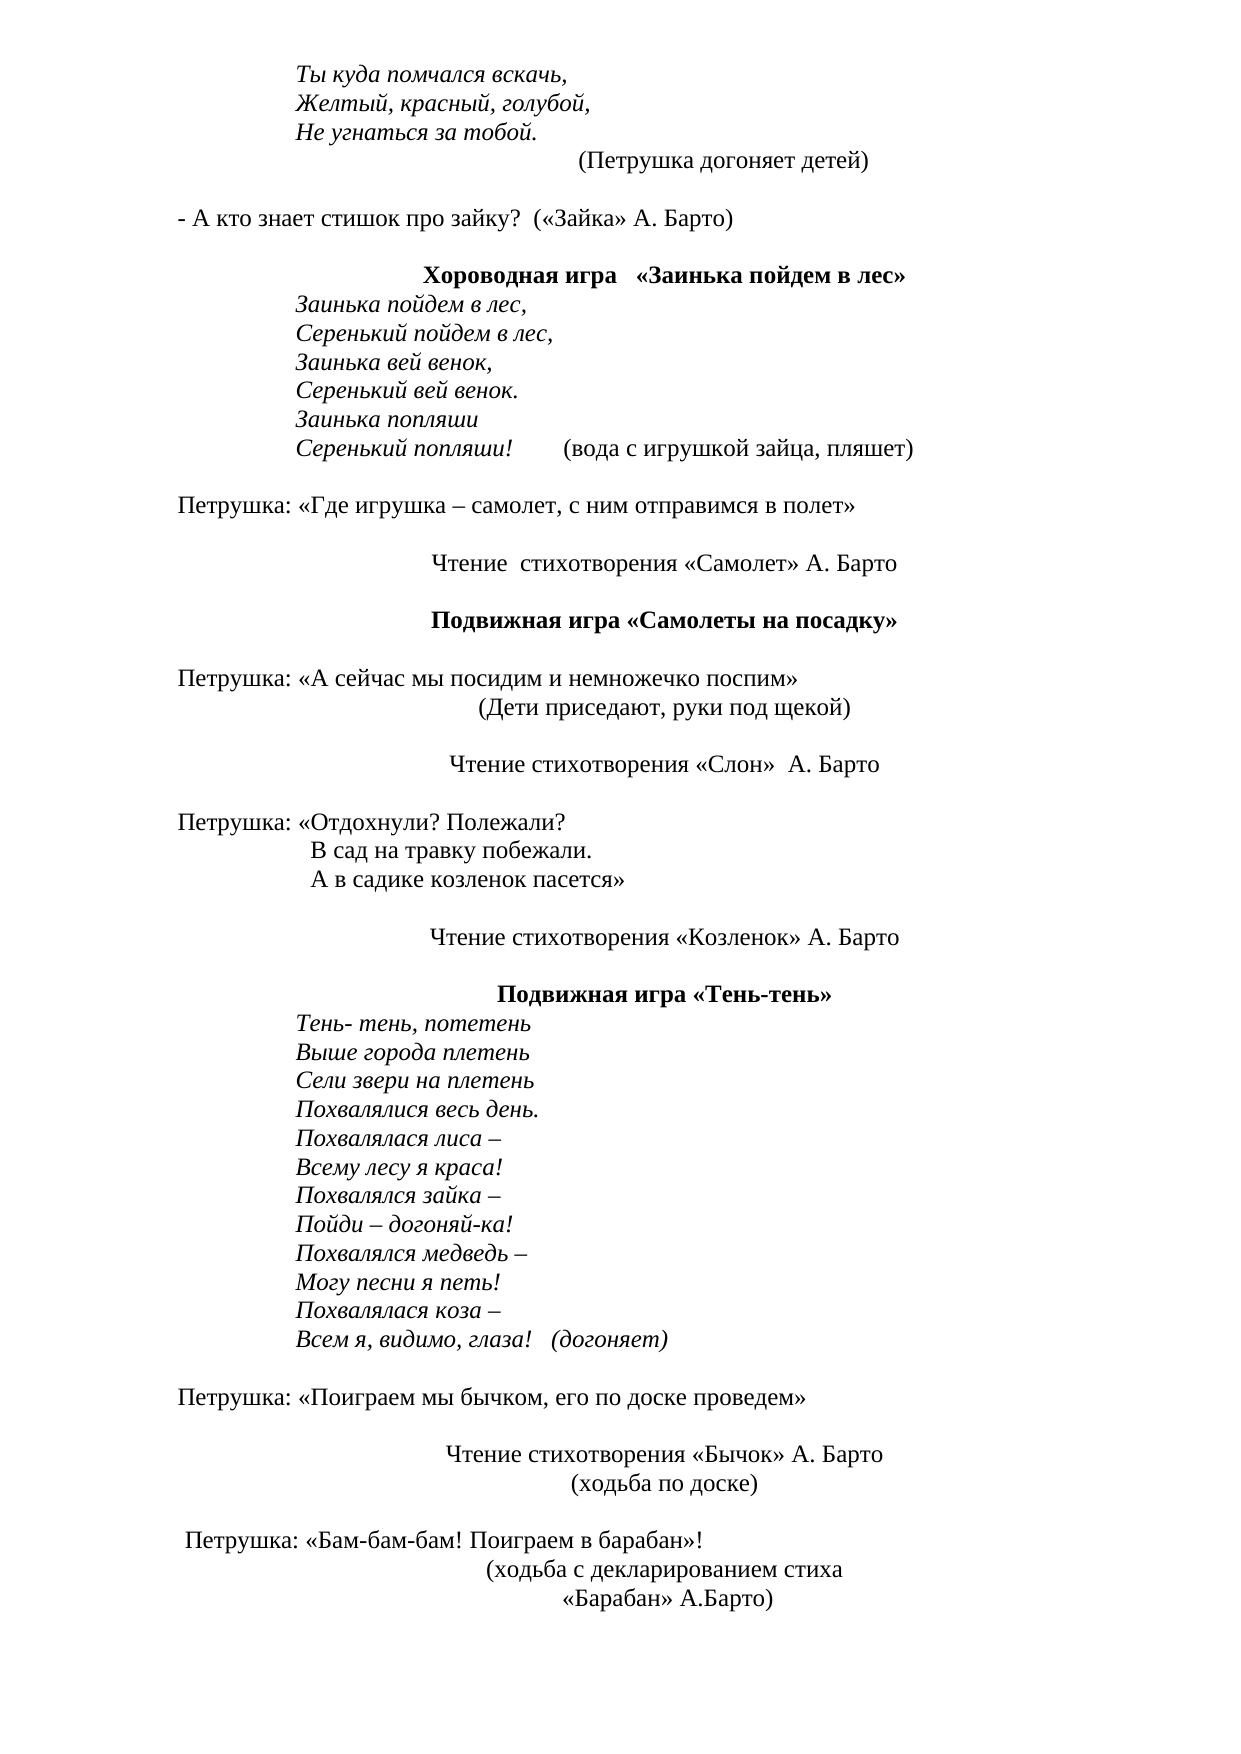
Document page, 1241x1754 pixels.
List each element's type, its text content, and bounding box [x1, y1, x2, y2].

text Чтение стихотворения «Бычок» А. Барто [177, 1439, 1152, 1468]
text Похвалялся медведь – [177, 1238, 1152, 1267]
text Всем я, видимо, глаза! (догоняет) [177, 1324, 1152, 1353]
text Всему лесу я краса! [177, 1152, 1152, 1180]
text Желтый, красный, голубой, [177, 88, 1152, 117]
text Подвижная игра «Самолеты на посадку» [177, 605, 1152, 634]
text Пойди – догоняй-ка! [177, 1209, 1152, 1238]
text Серенький пойдем в лес, [177, 318, 1152, 347]
text Ты куда помчался вскачь, [177, 59, 1152, 88]
text - А кто знает стишок про зайку? («Зайка» А. Барто) [177, 203, 1152, 232]
text Серенький попляши! (вода с игрушкой зайца, пляшет) [177, 433, 1152, 462]
text Выше города плетень [177, 1037, 1152, 1065]
text Не угнаться за тобой. [177, 117, 1152, 145]
text Заинька пойдем в лес, [177, 289, 1152, 318]
text Сели звери на плетень [177, 1065, 1152, 1094]
text Заинька вей венок, [177, 347, 1152, 375]
text Петрушка: «Поиграем мы бычком, его по доске проведем» [177, 1382, 1152, 1410]
text В сад на травку побежали. [177, 835, 1152, 864]
text Хороводная игра «Заинька пойдем в лес» [177, 260, 1152, 289]
text Петрушка: «Где игрушка – самолет, с ним отправимся в полет» [177, 490, 1152, 519]
text Похвалялся зайка – [177, 1180, 1152, 1209]
text (Петрушка догоняет детей) [177, 145, 1152, 174]
text (ходьба по доске) [177, 1468, 1152, 1497]
text «Барабан» А.Барто) [177, 1583, 1152, 1612]
text (ходьба с декларированием стиха [177, 1554, 1152, 1583]
text Серенький вей венок. [177, 375, 1152, 404]
text Петрушка: «Отдохнули? Полежали? [177, 807, 1152, 835]
text Петрушка: «Бам-бам-бам! Поиграем в барабан»! [177, 1525, 1152, 1554]
text (Дети приседают, руки под щекой) [177, 692, 1152, 720]
text Подвижная игра «Тень-тень» [177, 979, 1152, 1008]
text А в садике козленок пасется» [177, 864, 1152, 893]
text Похвалялися весь день. [177, 1094, 1152, 1123]
text Похвалялася коза – [177, 1295, 1152, 1324]
text Чтение стихотворения «Козленок» А. Барто [177, 922, 1152, 950]
text Петрушка: «А сейчас мы посидим и немножечко поспим» [177, 663, 1152, 692]
text Могу песни я петь! [177, 1267, 1152, 1295]
text Чтение стихотворения «Слон» А. Барто [177, 749, 1152, 778]
text Заинька попляши [177, 404, 1152, 433]
text Похвалялася лиса – [177, 1123, 1152, 1152]
text Чтение стихотворения «Самолет» А. Барто [177, 548, 1152, 577]
text Тень- тень, потетень [177, 1008, 1152, 1037]
